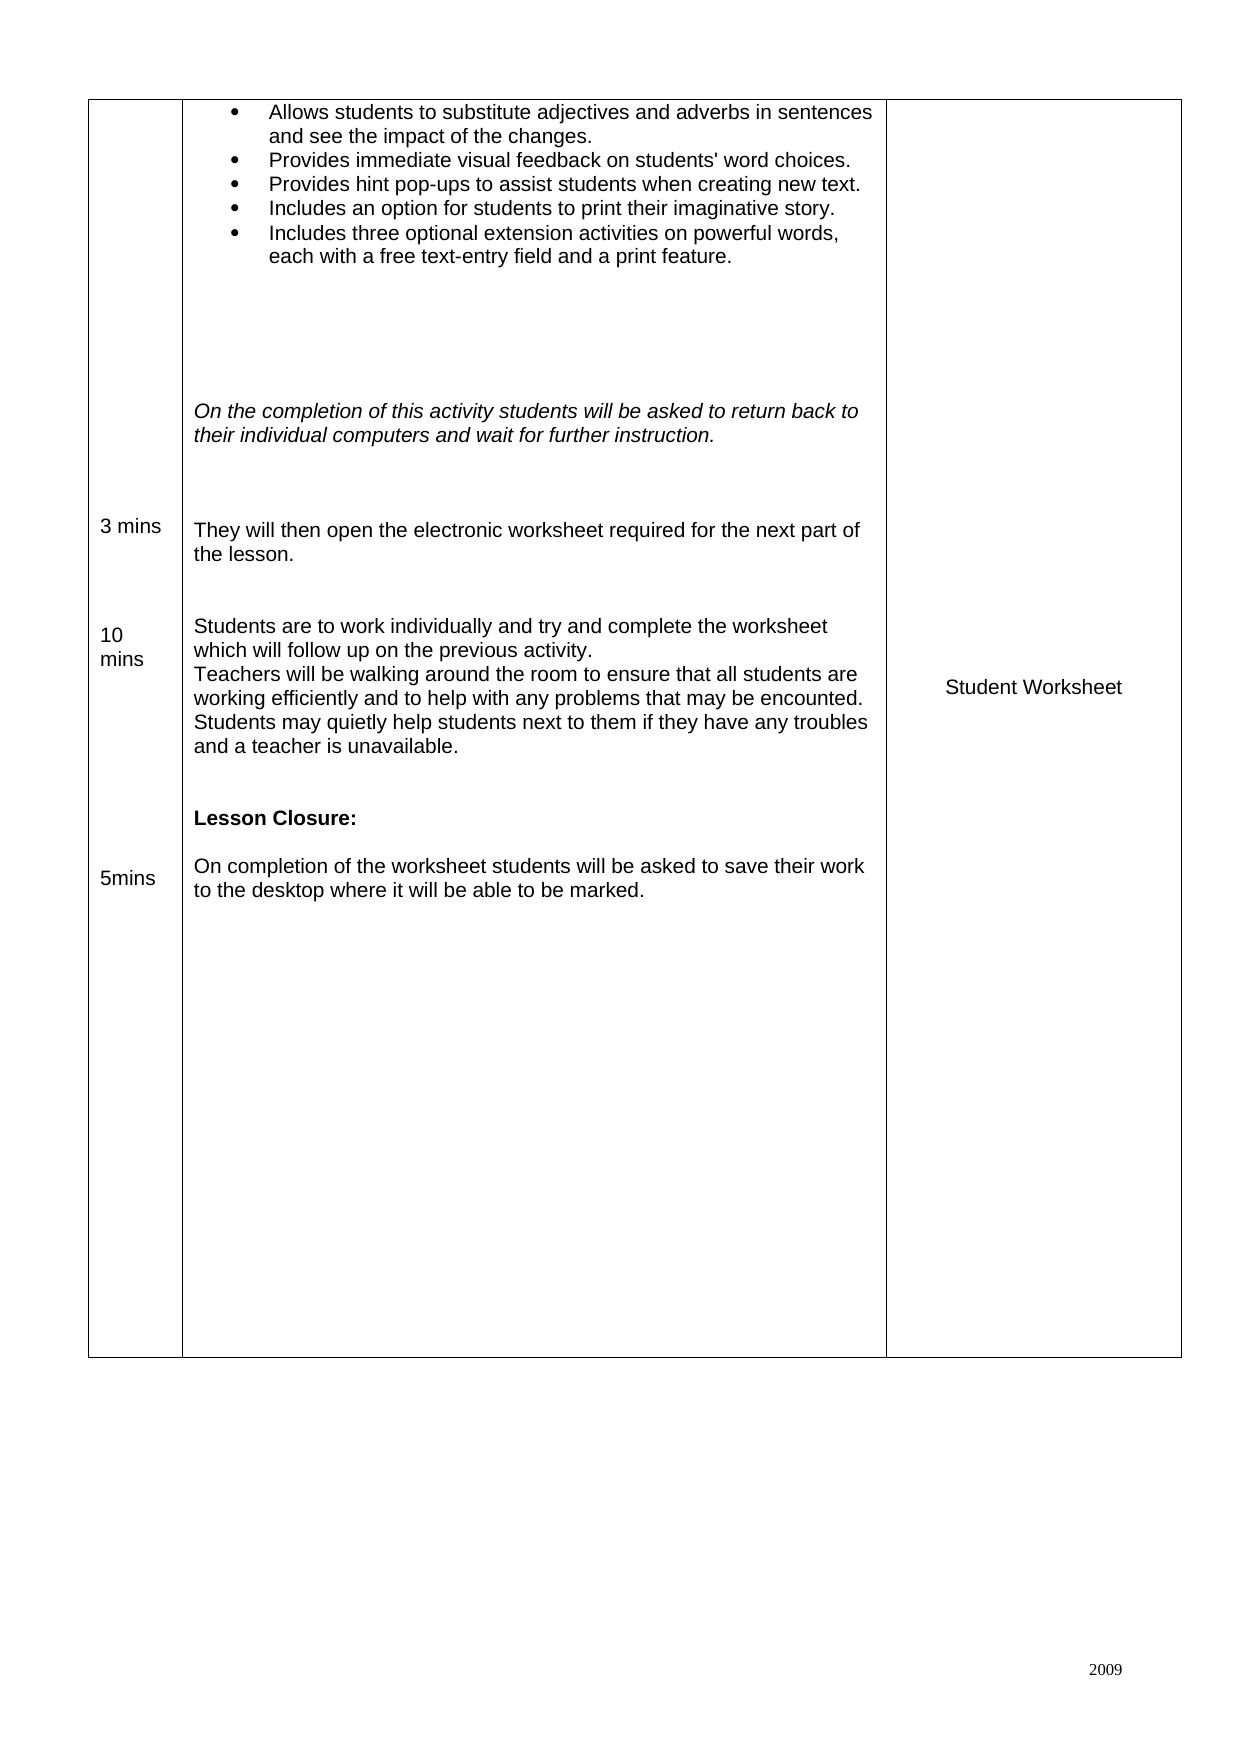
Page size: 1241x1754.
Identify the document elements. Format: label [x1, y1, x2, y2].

table_header [183, 100, 886, 1357]
table_header [887, 100, 1181, 1357]
table_header [89, 100, 182, 1357]
